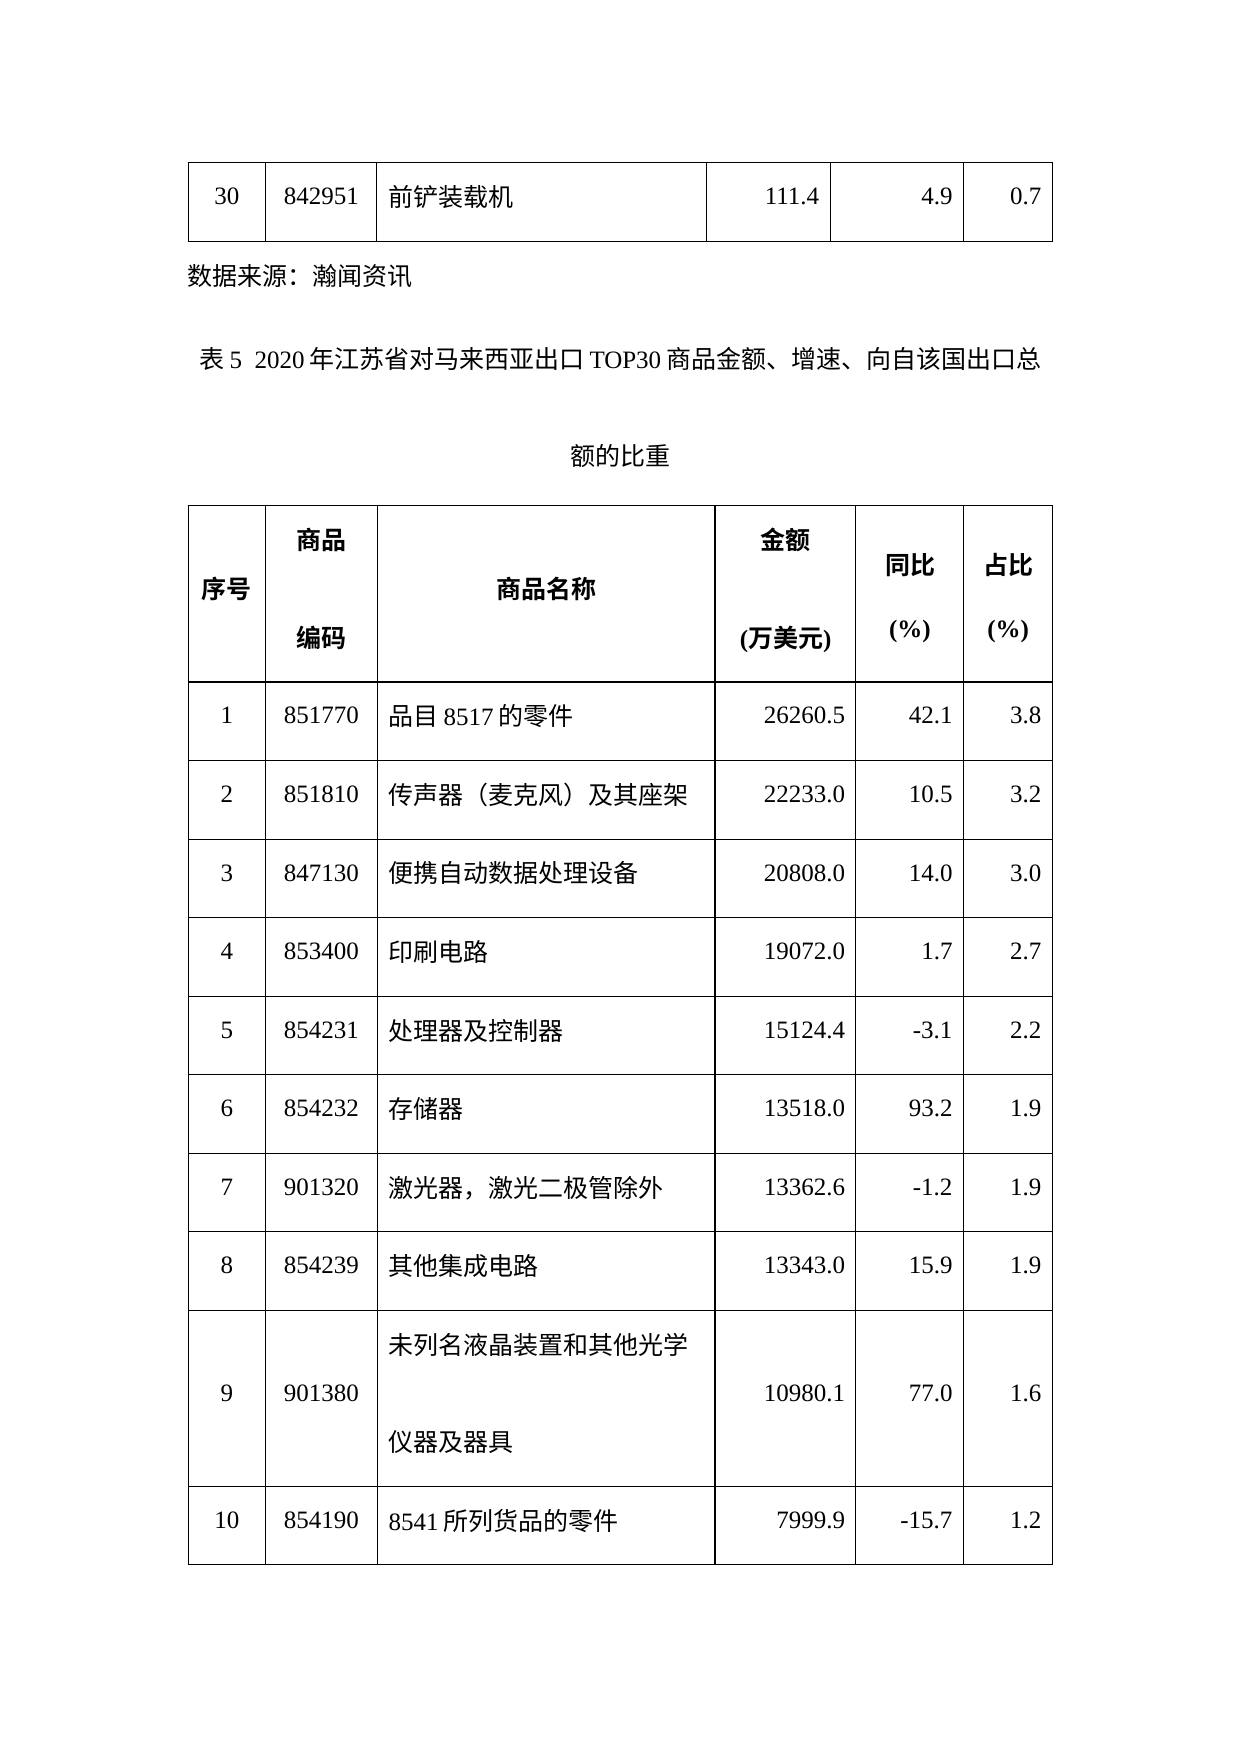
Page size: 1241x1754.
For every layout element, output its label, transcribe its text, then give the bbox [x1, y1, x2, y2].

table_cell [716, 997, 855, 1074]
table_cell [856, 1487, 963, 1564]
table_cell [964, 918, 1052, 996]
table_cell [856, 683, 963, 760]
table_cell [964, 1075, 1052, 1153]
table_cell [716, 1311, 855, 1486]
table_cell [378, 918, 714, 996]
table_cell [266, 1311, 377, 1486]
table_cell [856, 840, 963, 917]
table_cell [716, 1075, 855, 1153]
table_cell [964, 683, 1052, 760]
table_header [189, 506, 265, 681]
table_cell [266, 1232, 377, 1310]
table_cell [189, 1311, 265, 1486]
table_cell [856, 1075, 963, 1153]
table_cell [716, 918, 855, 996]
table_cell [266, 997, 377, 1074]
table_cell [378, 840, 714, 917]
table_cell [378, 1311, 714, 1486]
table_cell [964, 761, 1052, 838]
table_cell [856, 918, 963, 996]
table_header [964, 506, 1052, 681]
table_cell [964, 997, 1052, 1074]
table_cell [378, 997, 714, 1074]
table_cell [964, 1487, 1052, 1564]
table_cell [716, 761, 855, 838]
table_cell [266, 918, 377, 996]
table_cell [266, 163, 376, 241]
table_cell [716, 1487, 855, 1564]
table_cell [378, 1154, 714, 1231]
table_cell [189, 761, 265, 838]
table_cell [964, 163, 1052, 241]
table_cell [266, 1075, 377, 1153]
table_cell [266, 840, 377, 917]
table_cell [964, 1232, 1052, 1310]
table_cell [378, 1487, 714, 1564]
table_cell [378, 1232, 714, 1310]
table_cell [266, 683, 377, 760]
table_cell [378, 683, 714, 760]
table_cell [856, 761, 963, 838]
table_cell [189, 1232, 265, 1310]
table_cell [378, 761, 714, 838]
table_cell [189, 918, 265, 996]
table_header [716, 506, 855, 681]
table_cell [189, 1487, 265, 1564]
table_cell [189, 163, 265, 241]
text 数据来源：瀚闻资讯 [187, 242, 1053, 307]
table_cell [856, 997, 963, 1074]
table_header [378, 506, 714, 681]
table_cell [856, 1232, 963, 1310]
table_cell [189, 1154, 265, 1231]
text 表5 2020年江苏省对马来西亚出口TOP30商品金额、增速、向自该国出口总额的比重 [187, 325, 1053, 487]
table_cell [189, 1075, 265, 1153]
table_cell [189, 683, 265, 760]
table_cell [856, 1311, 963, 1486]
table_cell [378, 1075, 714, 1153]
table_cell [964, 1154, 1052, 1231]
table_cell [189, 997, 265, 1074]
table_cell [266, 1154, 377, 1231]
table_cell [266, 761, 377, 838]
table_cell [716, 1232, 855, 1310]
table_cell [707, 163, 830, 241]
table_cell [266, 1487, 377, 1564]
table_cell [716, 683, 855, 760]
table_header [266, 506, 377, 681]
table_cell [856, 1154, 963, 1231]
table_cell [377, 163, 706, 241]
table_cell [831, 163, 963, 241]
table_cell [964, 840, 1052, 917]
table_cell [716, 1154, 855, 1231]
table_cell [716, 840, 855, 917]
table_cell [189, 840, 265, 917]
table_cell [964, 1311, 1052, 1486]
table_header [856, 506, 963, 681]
